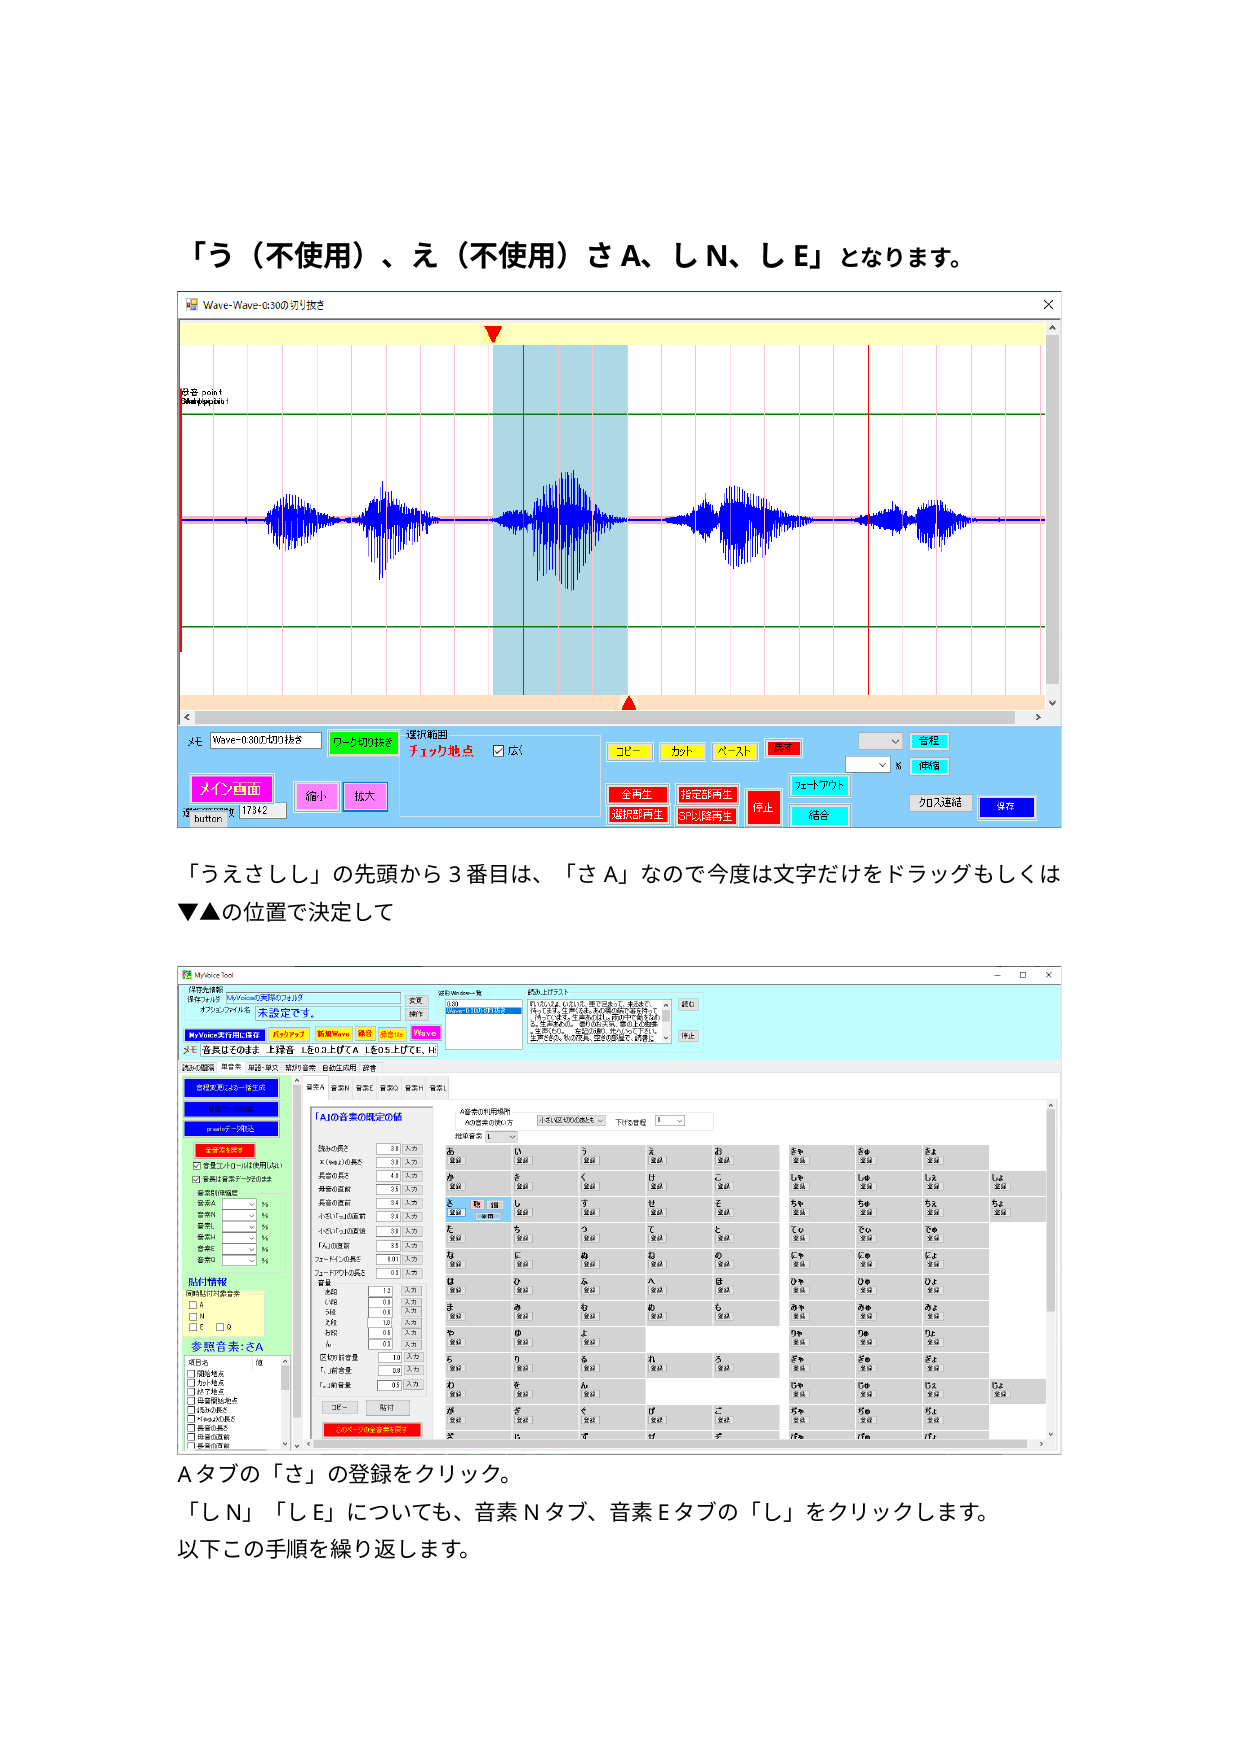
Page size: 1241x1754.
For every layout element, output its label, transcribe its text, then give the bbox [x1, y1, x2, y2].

text 「う（不使用）、え（不使用）さA、しN、しE」となります。 [177, 217, 1063, 292]
picture [177, 291, 1062, 828]
text 以下この手順を繰り返します。 [177, 1529, 1063, 1567]
text Aタブの「さ」の登録をクリック。 [177, 1454, 1063, 1492]
text 「しN」「しE」についても、音素Nタブ、音素Eタブの「し」をクリックします。 [177, 1492, 1063, 1529]
picture [177, 966, 1062, 1455]
text 「うえさしし」の先頭から3番目は、「さA」なので今度は文字だけをドラッグもしくは▼▲の位置で決定して [177, 854, 1063, 929]
